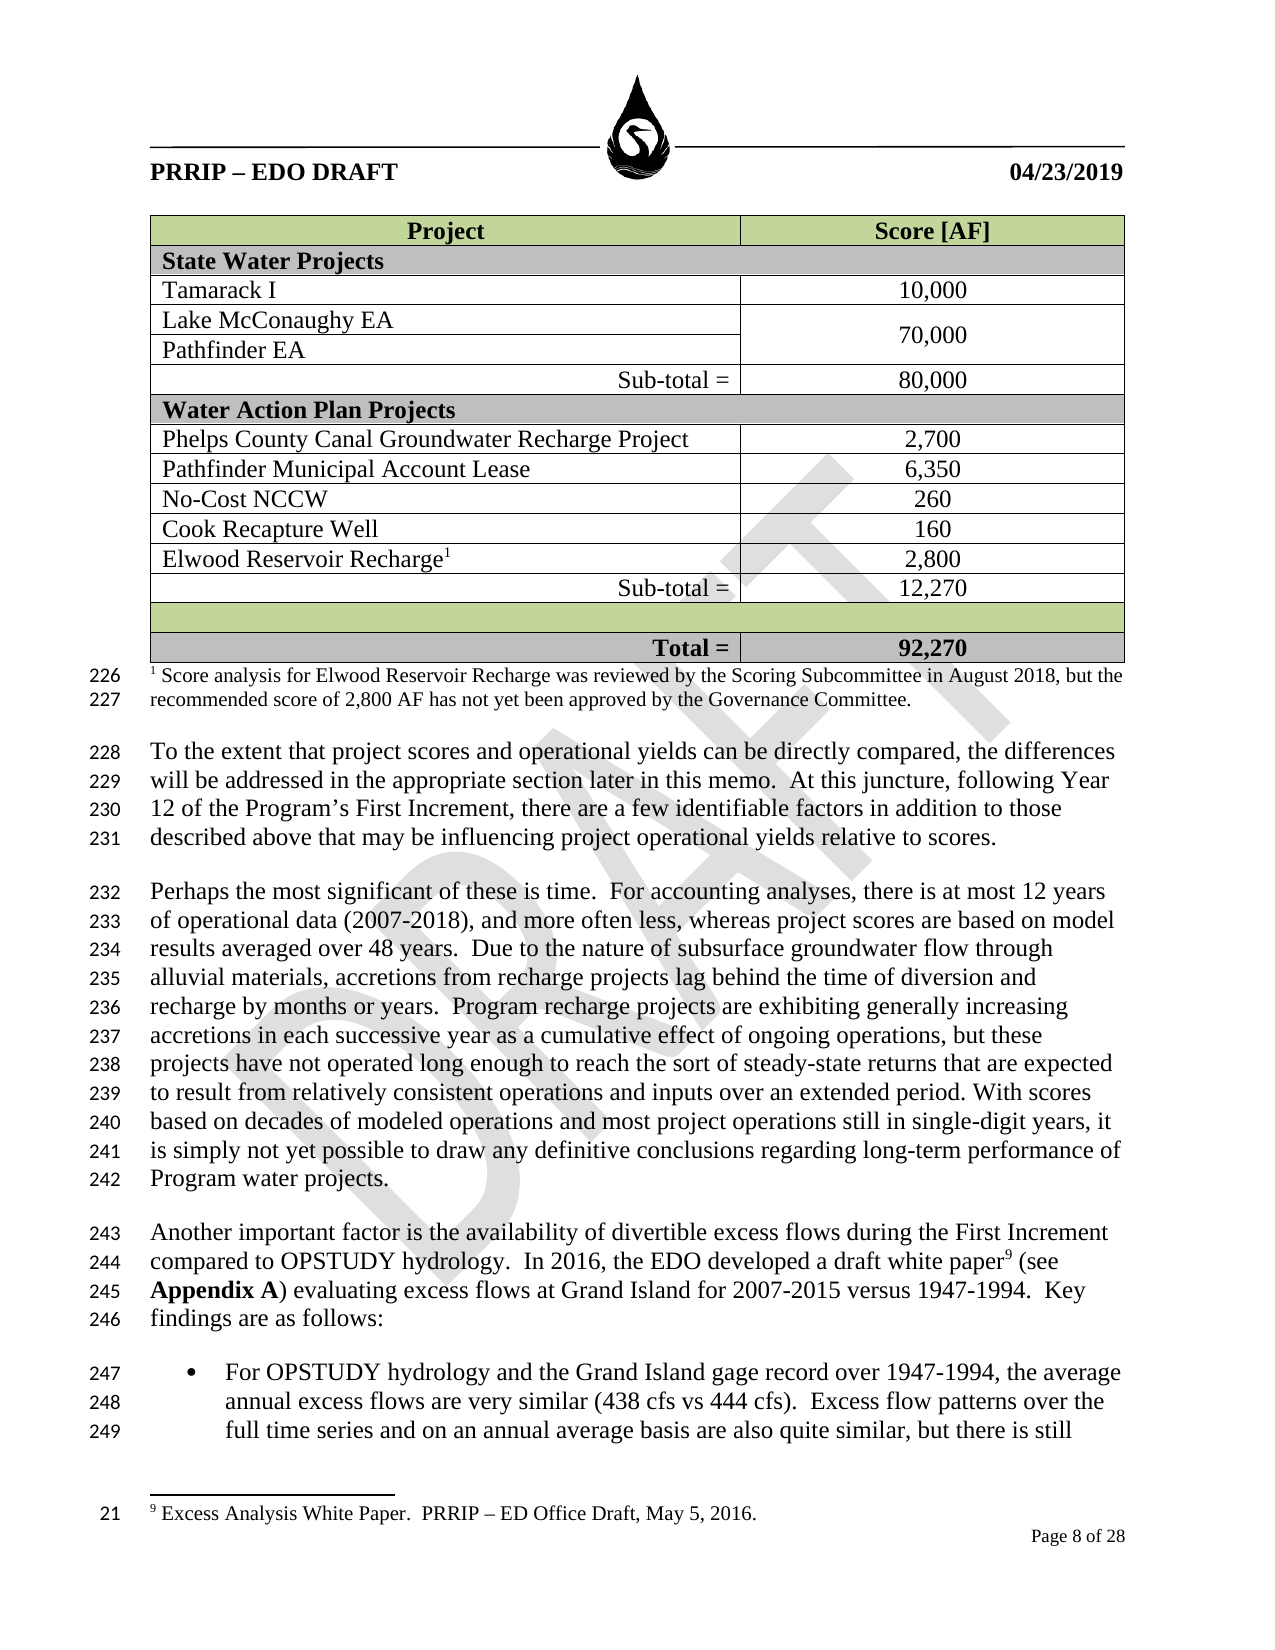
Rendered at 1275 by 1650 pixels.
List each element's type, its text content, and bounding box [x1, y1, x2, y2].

picture [598, 75, 677, 181]
table_cell Cook Recapture Well [151, 514, 740, 543]
table_cell Pathfinder Municipal Account Lease [151, 454, 740, 483]
table_cell 160 [741, 514, 1124, 543]
table_cell State Water Projects [151, 246, 1124, 274]
table_cell Phelps County Canal Groundwater Recharge Project [151, 425, 740, 453]
table_cell 2,700 [741, 425, 1124, 453]
table_cell No-Cost NCCW [151, 484, 740, 513]
list Another important factor is the availability of divertible excess flows during the First Increment compared to OPSTUDY hydrology. In 2016, the EDO developed a draft white paper (see Appendix A) evaluating excess flows at Grand Island for 2007-2015 versus 1947-1994. Key findings are as follows: [150, 1217, 1125, 1332]
list To the extent that project scores and operational yields can be directly compared, the differences will be addressed in the appropriate section later in this memo. At this juncture, following Year 12 of the Program’s First Increment, there are a few identifiable factors in addition to those described above that may be influencing project operational yields relative to scores. [150, 736, 1125, 851]
table_cell Total = [151, 633, 740, 662]
table_cell Water Action Plan Projects [151, 395, 1124, 423]
table_cell 260 [741, 484, 1124, 513]
table_cell Sub-total = [151, 574, 740, 602]
table_cell 80,000 [741, 365, 1124, 394]
table_cell Sub-total = [151, 365, 740, 394]
table_header Project [151, 216, 740, 245]
table_cell [151, 603, 1124, 632]
table_cell 92,270 [741, 633, 1124, 662]
list Perhaps the most significant of these is time. For accounting analyses, there is at most 12 years of operational data (2007-2018), and more often less, whereas project scores are based on model results averaged over 48 years. Due to the nature of subsurface groundwater flow through alluvial materials, accretions from recharge projects lag behind the time of diversion and recharge by months or years. Program recharge projects are exhibiting generally increasing accretions in each successive year as a cumulative effect of ongoing operations, but these projects have not operated long enough to reach the sort of steady-state returns that are expected to result from relatively consistent operations and inputs over an extended period. With scores based on decades of modeled operations and most project operations still in single-digit years, it is simply not yet possible to draw any definitive conclusions regarding long-term performance of Program water projects. [150, 876, 1125, 1192]
table_cell Tamarack I [151, 276, 740, 304]
table_cell 6,350 [741, 454, 1124, 483]
table_cell Elwood Reservoir Recharge1 [151, 544, 740, 572]
table_cell 70,000 [741, 305, 1124, 364]
list 1 Score analysis for Elwood Reservoir Recharge was reviewed by the Scoring Subcommittee in August 2018, but the recommended score of 2,800 AF has not yet been approved by the Governance Committee. [150, 663, 1125, 711]
table_cell 2,800 [741, 544, 1124, 572]
table_cell 12,270 [741, 574, 1124, 602]
table_cell Lake McConaughy EA [151, 305, 740, 334]
table_cell Pathfinder EA [151, 335, 740, 364]
table_header Score [AF] [741, 216, 1124, 245]
table_cell 10,000 [741, 276, 1124, 304]
